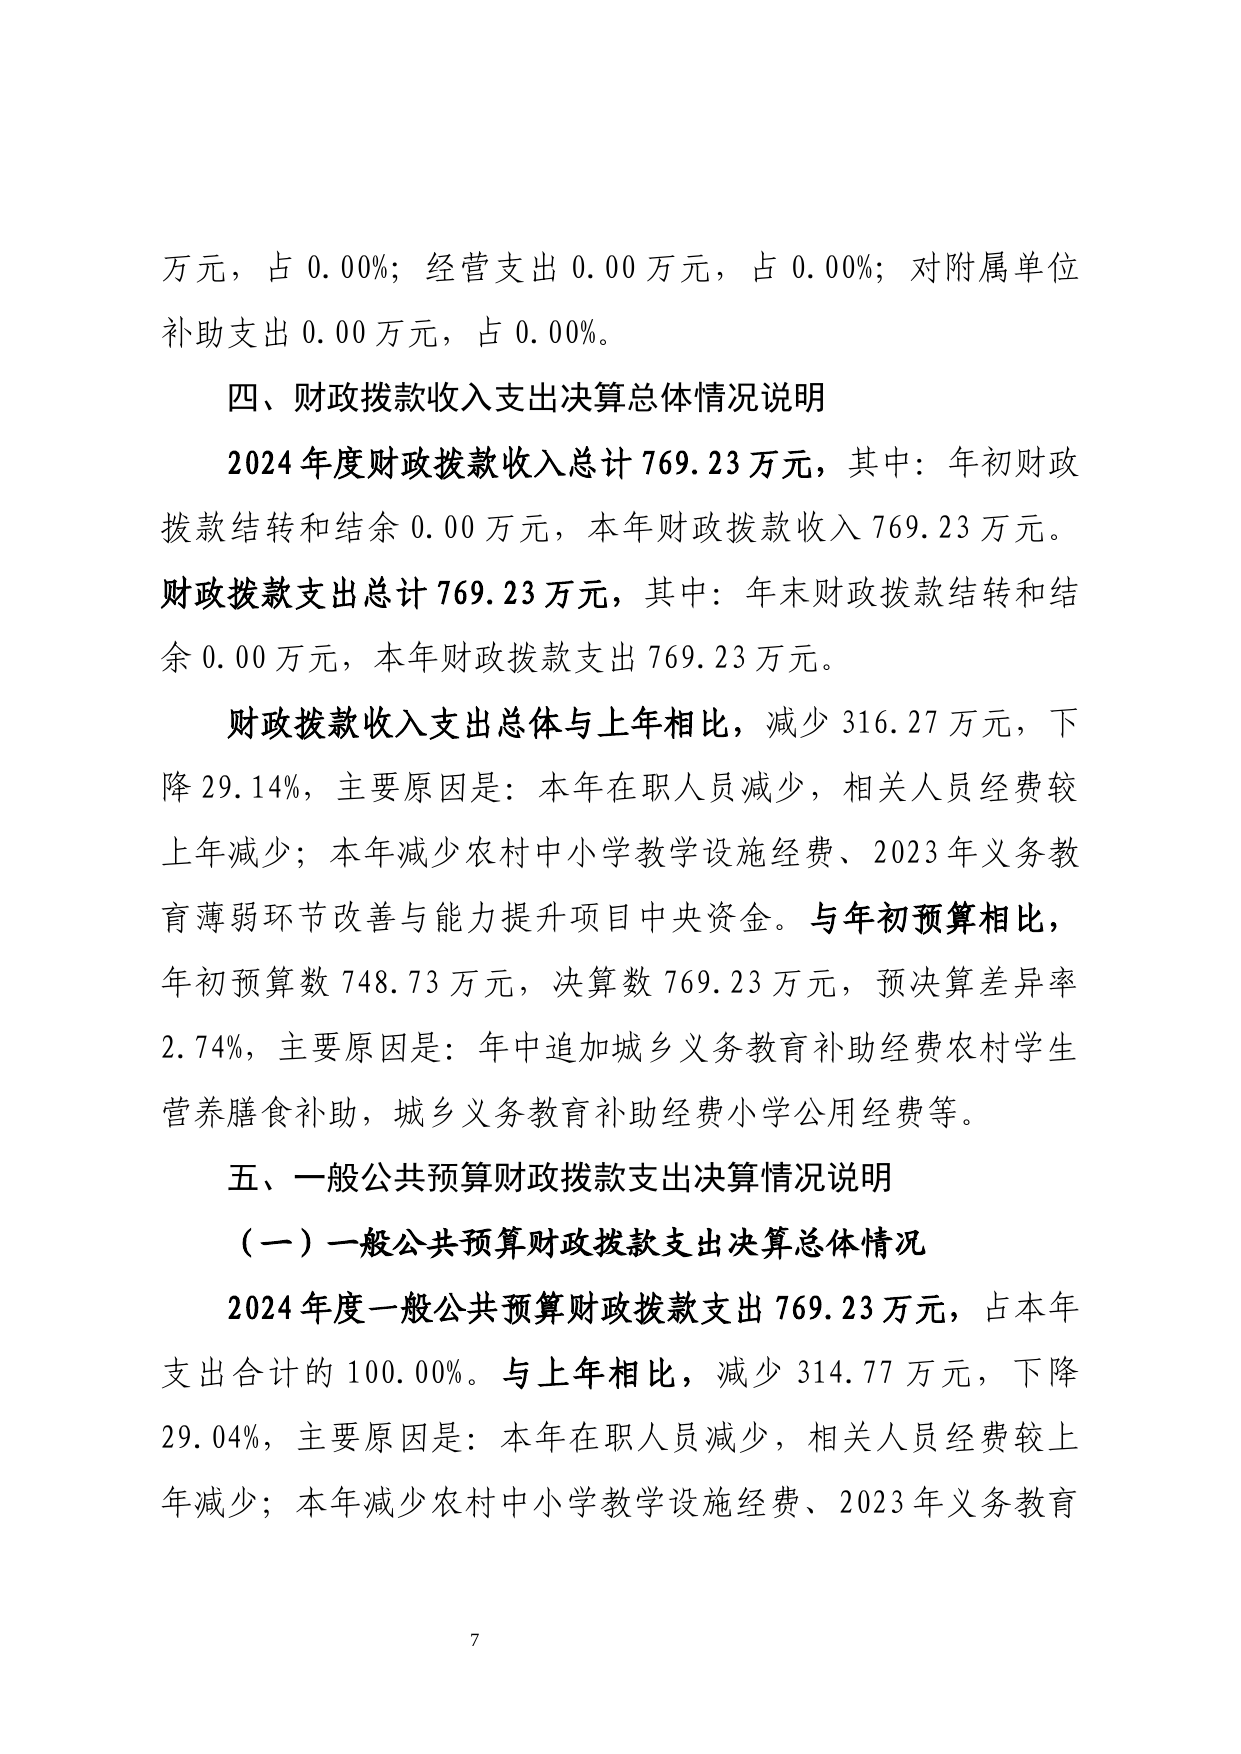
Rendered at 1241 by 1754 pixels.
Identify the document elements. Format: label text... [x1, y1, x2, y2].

text 2024年度财政拨款收入总计769.23万元，其中：年初财政拨款结转和结余0.00万元，本年财政拨款收入769.23万元。财政拨款支出总计769.23万元，其中：年末财政拨款结转和结余0.00万元，本年财政拨款支出769.23万元。 [159, 428, 1081, 688]
text （一）一般公共预算财政拨款支出决算总体情况 [159, 1208, 1081, 1273]
text 四、财政拨款收入支出决算总体情况说明 [159, 363, 1081, 428]
text 财政拨款收入支出总体与上年相比，减少316.27万元，下降29.14%，主要原因是：本年在职人员减少，相关人员经费较上年减少；本年减少农村中小学教学设施经费、2023年义务教育薄弱环节改善与能力提升项目中央资金。与年初预算相比，年初预算数748.73万元，决算数769.23万元，预决算差异率2.74%，主要原因是：年中追加城乡义务教育补助经费农村学生营养膳食补助，城乡义务教育补助经费小学公用经费等。 [159, 688, 1081, 1143]
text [159, 1273, 1081, 1533]
text 五、一般公共预算财政拨款支出决算情况说明 [159, 1143, 1081, 1208]
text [159, 233, 1081, 363]
